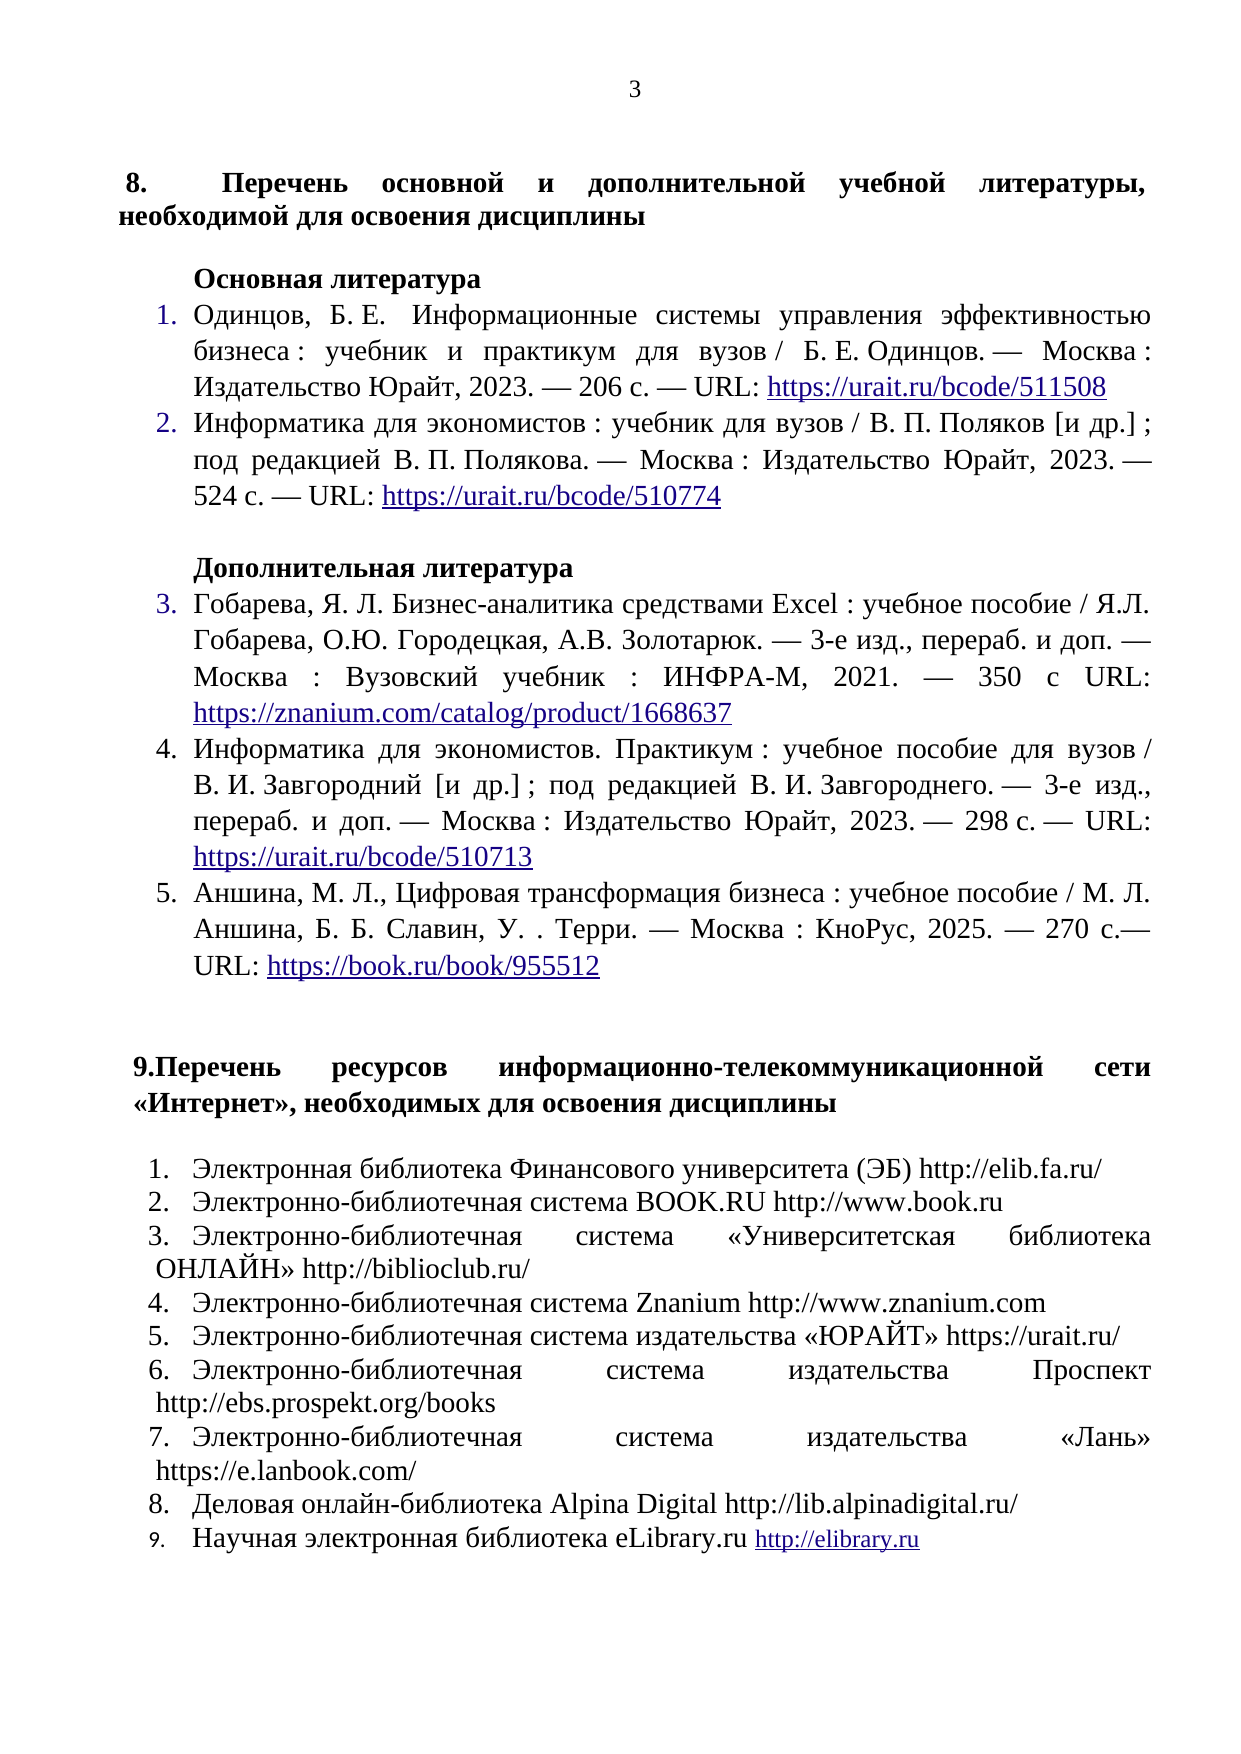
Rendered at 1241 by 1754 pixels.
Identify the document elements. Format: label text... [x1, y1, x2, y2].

list Электронно-библиотечная система издательства Проспект http://ebs.prospekt.org/books [148, 1352, 1152, 1419]
list Электронно-библиотечная система издательства «ЮРАЙТ» https://urait.ru/ [148, 1318, 1152, 1352]
list Научная электронная библиотека eLibrary.ru http://elibrary.ru [148, 1520, 1152, 1553]
list Электронно-библиотечная система BOOK.RU http://www.book.ru [148, 1184, 1152, 1218]
list Электронно-библиотечная система издательства «Лань» https://e.lanbook.com/ [148, 1419, 1152, 1486]
list Информатика для экономистов. Практикум : учебное пособие для вузов / В. И. Завгородний [и др.] ; под редакцией В. И. Завгороднего. — 3-е изд., перераб. и доп. — Москва : Издательство Юрайт, 2023. — 298 с. — URL: https://urait.ru/bcode/510713 [156, 731, 1152, 873]
list Аншина, М. Л., Цифровая трансформация бизнеса : учебное пособие / М. Л. Аншина, Б. Б. Славин, У. . Терри. — Москва : КноРус, 2025. — 270 с.— URL: https://book.ru/book/955512 [156, 876, 1152, 981]
list Дополнительная литература [193, 550, 1152, 584]
list Основная литература [193, 261, 1152, 294]
list Гобарева, Я. Л. Бизнес-аналитика средствами Excel : учебное пособие / Я.Л. Гобарева, О.Ю. Городецкая, А.В. Золотарюк. — 3-е изд., перераб. и доп. — Москва : Вузовский учебник : ИНФРА-М, 2021. — 350 с URL: https://znanium.com/catalog/product/1668637 [156, 586, 1152, 728]
list Одинцов, Б. Е. Информационные системы управления эффективностью бизнеса : учебник и практикум для вузов / Б. Е. Одинцов. — Москва : Издательство Юрайт, 2023. — 206 с. — URL: https://urait.ru/bcode/511508 [156, 297, 1152, 403]
list Электронная библиотека Финансового университета (ЭБ) http://elib.fa.ru/ [148, 1151, 1152, 1184]
list 9.Перечень ресурсов информационно-телекоммуникационной сети «Интернет», необходимых для освоения дисциплины [133, 1049, 1152, 1119]
list Информатика для экономистов : учебник для вузов / В. П. Поляков [и др.] ; под редакцией В. П. Полякова. — Москва : Издательство Юрайт, 2023. — 524 с. — URL: https://urait.ru/bcode/510774 [156, 406, 1152, 511]
list Электронно-библиотечная система «Университетская библиотека ОНЛАЙН» http://biblioclub.ru/ [148, 1218, 1152, 1285]
list Электронно-библиотечная система Znanium http://www.znanium.com [148, 1285, 1152, 1318]
text 8. Перечень основной и дополнительной учебной литературы, необходимой для освоения дисциплины [118, 165, 1146, 232]
list Деловая онлайн-библиотека Alpina Digital http://lib.alpinadigital.ru/ [148, 1486, 1152, 1520]
